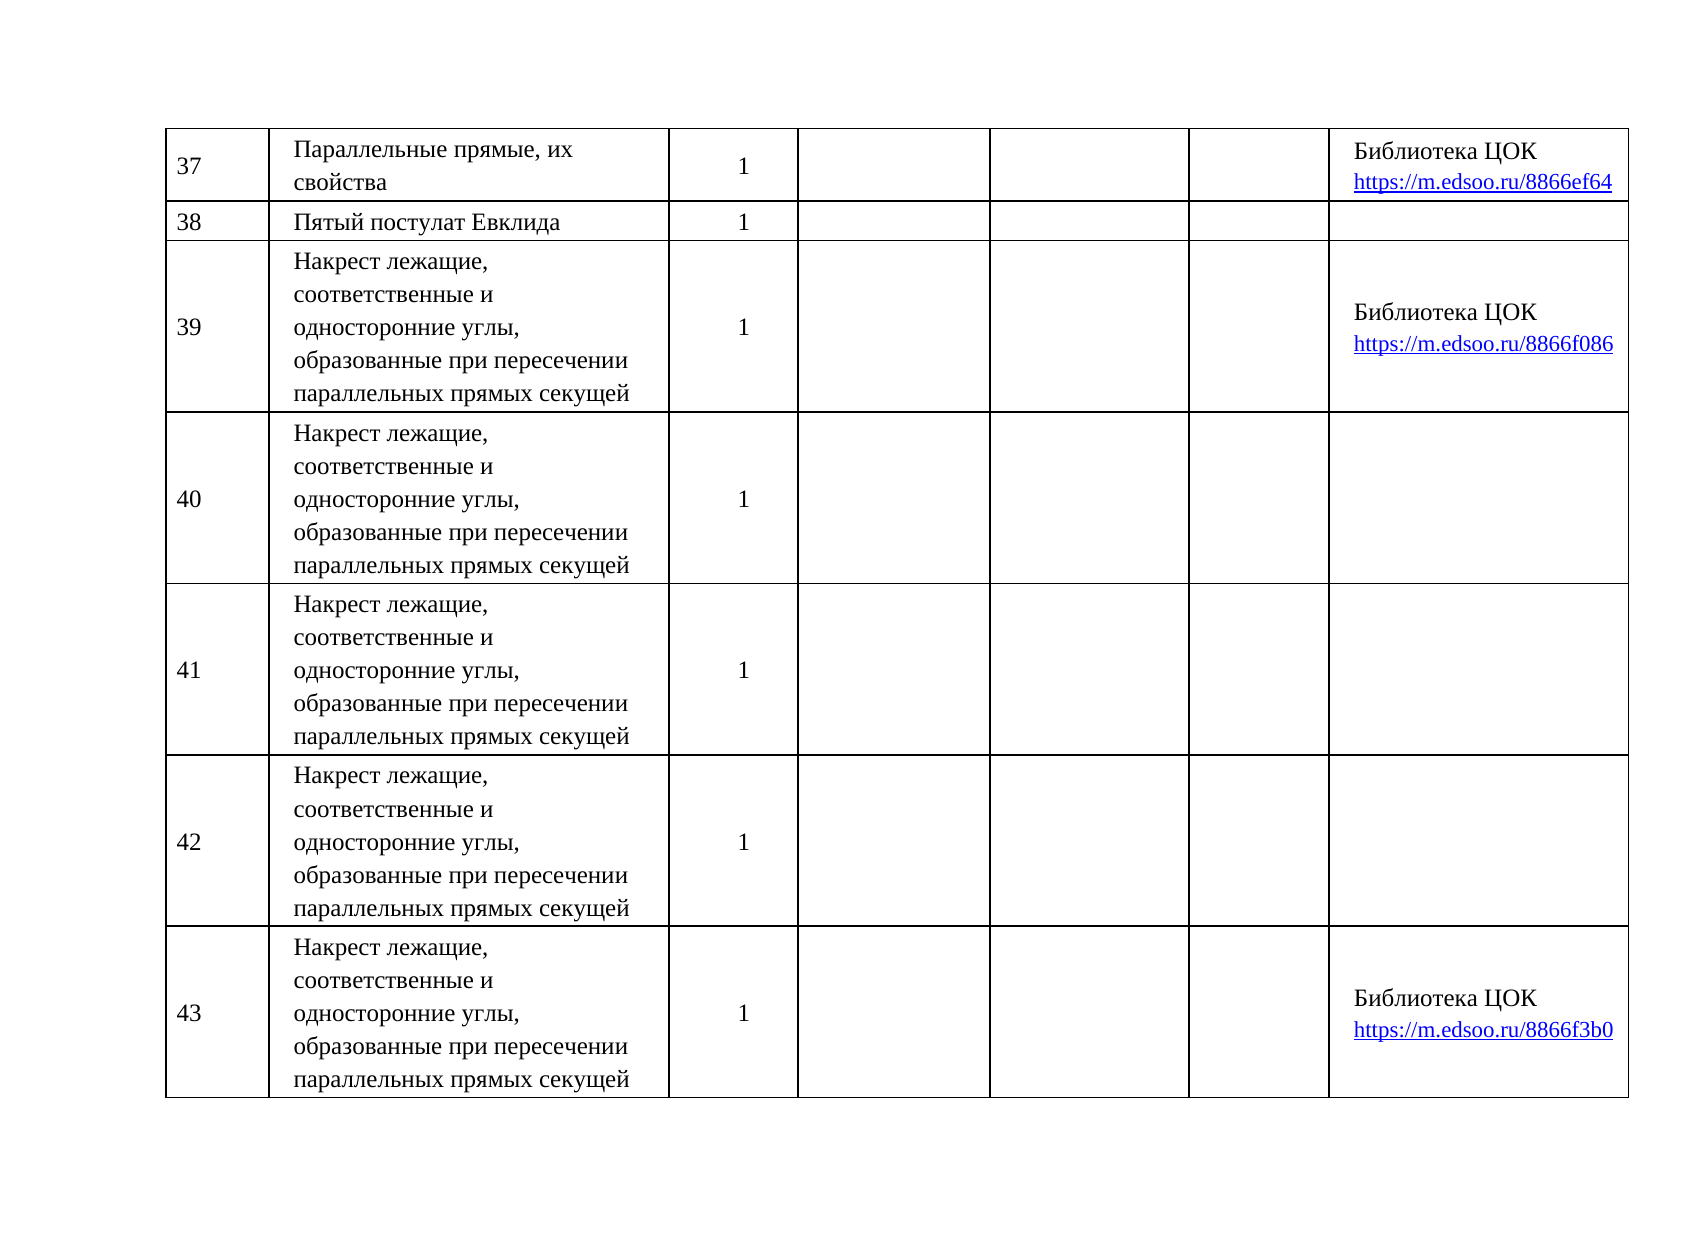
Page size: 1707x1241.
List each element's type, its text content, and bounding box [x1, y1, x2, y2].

table_cell [1190, 756, 1328, 925]
table_cell 42 [167, 756, 268, 925]
table_cell Библиотека ЦОК https://m.edsoo.ru/8866ef64 [1330, 129, 1628, 200]
table_cell [1330, 413, 1628, 582]
table_cell [1190, 413, 1328, 582]
table_cell Накрест лежащие, соответственные и односторонние углы, образованные при пересечении параллельных прямых секущей [270, 241, 668, 411]
table_cell [991, 241, 1188, 411]
table_cell [991, 927, 1188, 1097]
table_cell Параллельные прямые, их свойства [270, 129, 668, 200]
table_cell 1 [670, 756, 797, 925]
table_cell 1 [670, 129, 797, 200]
table_cell 1 [670, 413, 797, 582]
table_cell 41 [167, 584, 268, 754]
table_cell [991, 756, 1188, 925]
table_cell [1190, 241, 1328, 411]
table_cell 1 [670, 584, 797, 754]
table_cell Накрест лежащие, соответственные и односторонние углы, образованные при пересечении параллельных прямых секущей [270, 756, 668, 925]
table_cell [991, 413, 1188, 582]
table_cell [1190, 927, 1328, 1097]
table_cell Библиотека ЦОК https://m.edsoo.ru/8866f086 [1330, 241, 1628, 411]
table_cell 37 [167, 129, 268, 200]
table_cell [991, 202, 1188, 239]
table_cell [1190, 584, 1328, 754]
table_cell [799, 756, 989, 925]
table_cell [1330, 756, 1628, 925]
table_cell [1330, 202, 1628, 239]
table_cell [799, 241, 989, 411]
table_cell [799, 129, 989, 200]
table_cell 1 [670, 241, 797, 411]
table_cell [1190, 129, 1328, 200]
table_cell Накрест лежащие, соответственные и односторонние углы, образованные при пересечении параллельных прямых секущей [270, 584, 668, 754]
table_cell [799, 584, 989, 754]
table_cell [1330, 584, 1628, 754]
table_cell 1 [670, 927, 797, 1097]
table_cell 39 [167, 241, 268, 411]
table_cell Накрест лежащие, соответственные и односторонние углы, образованные при пересечении параллельных прямых секущей [270, 413, 668, 582]
table_cell [799, 202, 989, 239]
table_cell [799, 927, 989, 1097]
table_cell 40 [167, 413, 268, 582]
table_cell Библиотека ЦОК https://m.edsoo.ru/8866f3b0 [1330, 927, 1628, 1097]
table_cell [991, 129, 1188, 200]
table_cell 38 [167, 202, 268, 239]
table_cell [799, 413, 989, 582]
table_cell Пятый постулат Евклида [270, 202, 668, 239]
table_cell [991, 584, 1188, 754]
table_cell Накрест лежащие, соответственные и односторонние углы, образованные при пересечении параллельных прямых секущей [270, 927, 668, 1097]
table_cell 1 [670, 202, 797, 239]
table_cell [1190, 202, 1328, 239]
table_cell 43 [167, 927, 268, 1097]
